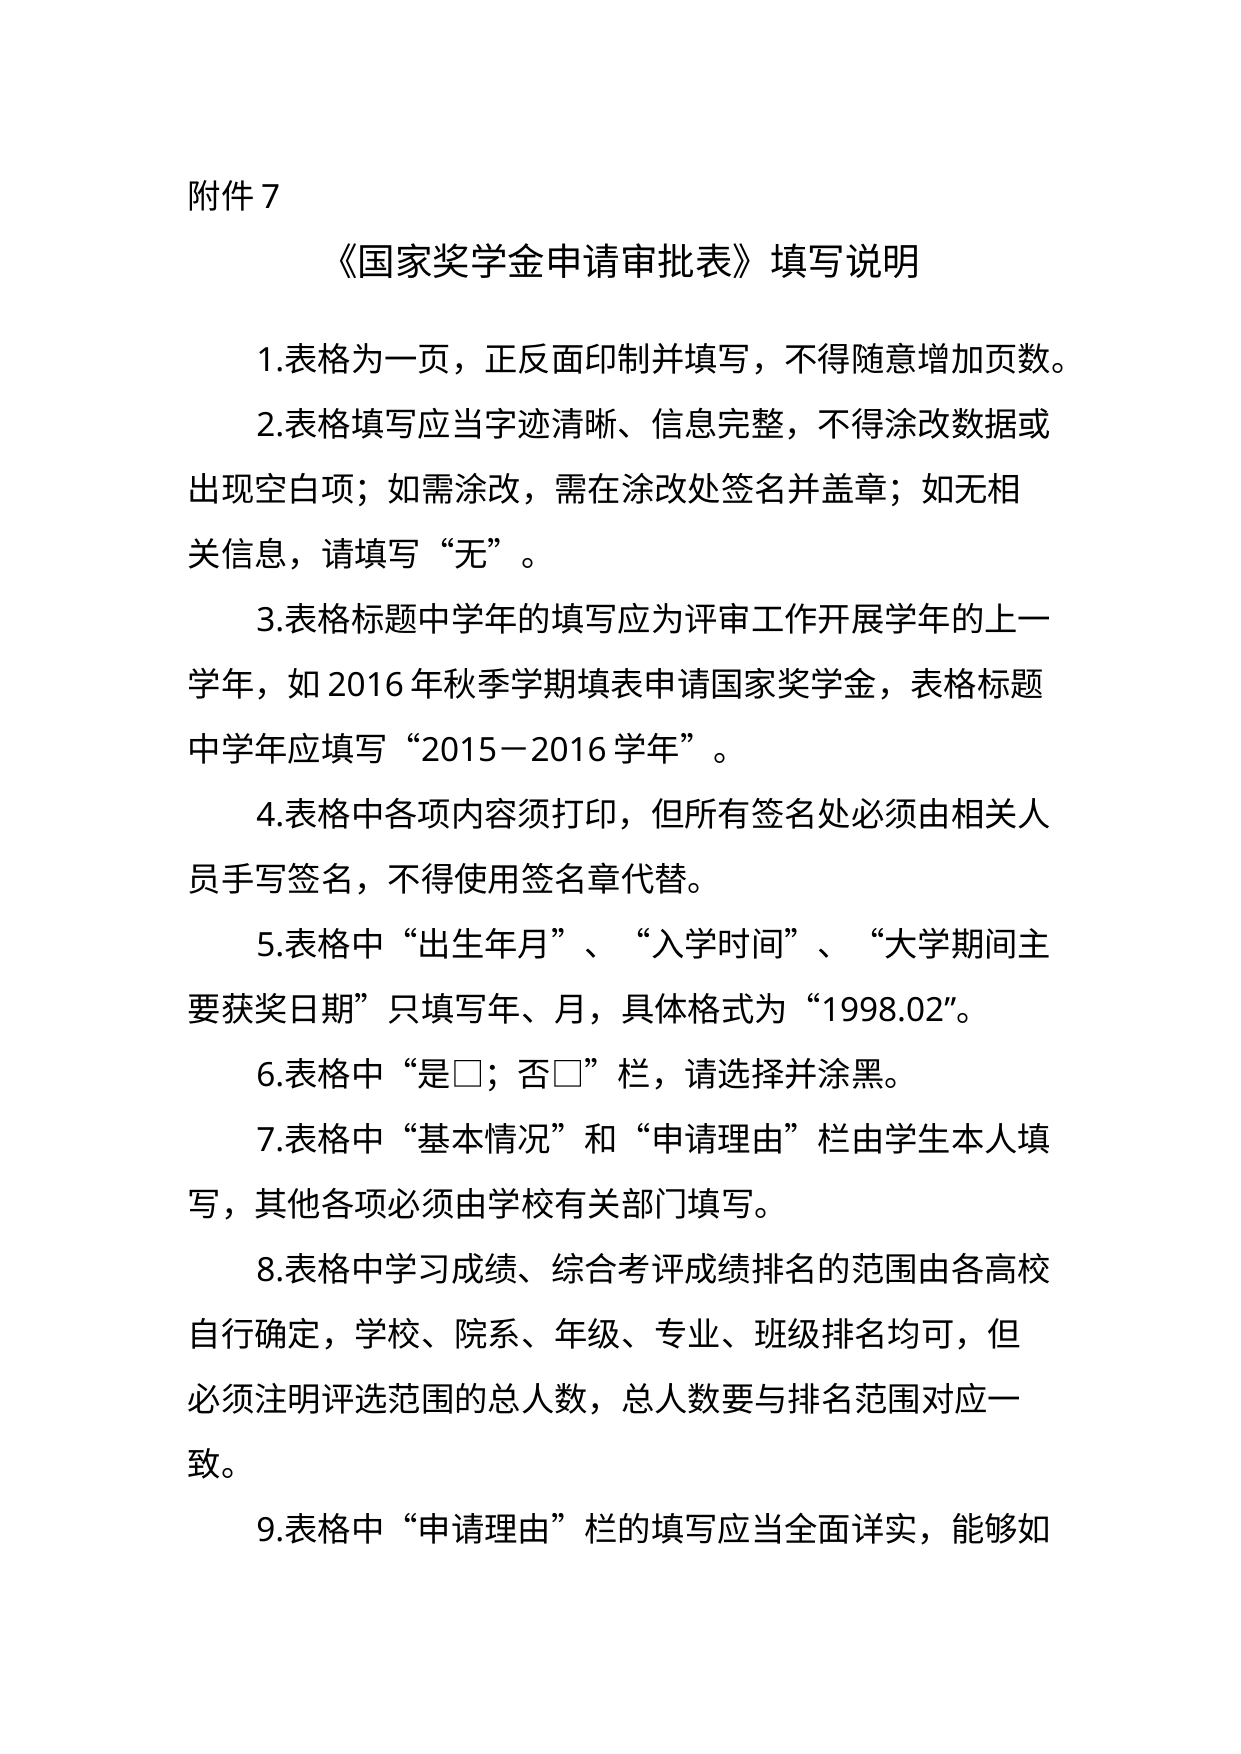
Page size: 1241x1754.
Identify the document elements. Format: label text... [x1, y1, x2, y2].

text 7.表格中“基本情况”和“申请理由”栏由学生本人填写，其他各项必须由学校有关部门填写。 [187, 1104, 1053, 1234]
text 4.表格中各项内容须打印，但所有签名处必须由相关人员手写签名，不得使用签名章代替。 [187, 779, 1053, 909]
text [187, 1494, 1053, 1559]
text 1.表格为一页，正反面印制并填写，不得随意增加页数。 [187, 324, 1053, 389]
text 8.表格中学习成绩、综合考评成绩排名的范围由各高校自行确定，学校、院系、年级、专业、班级排名均可，但必须注明评选范围的总人数，总人数要与排名范围对应一致。 [187, 1234, 1053, 1494]
text 《国家奖学金申请审批表》填写说明 [187, 227, 1053, 292]
text 6.表格中“是□；否□”栏，请选择并涂黑。 [187, 1039, 1053, 1104]
text 附件7 [187, 162, 1053, 227]
text 2.表格填写应当字迹清晰、信息完整，不得涂改数据或出现空白项；如需涂改，需在涂改处签名并盖章；如无相关信息，请填写“无”。 [187, 389, 1053, 584]
text 3.表格标题中学年的填写应为评审工作开展学年的上一学年，如2016年秋季学期填表申请国家奖学金，表格标题中学年应填写“2015－2016学年”。 [187, 584, 1053, 779]
text 5.表格中“出生年月”、“入学时间”、“大学期间主要获奖日期”只填写年、月，具体格式为“1998.02”。 [187, 909, 1053, 1039]
